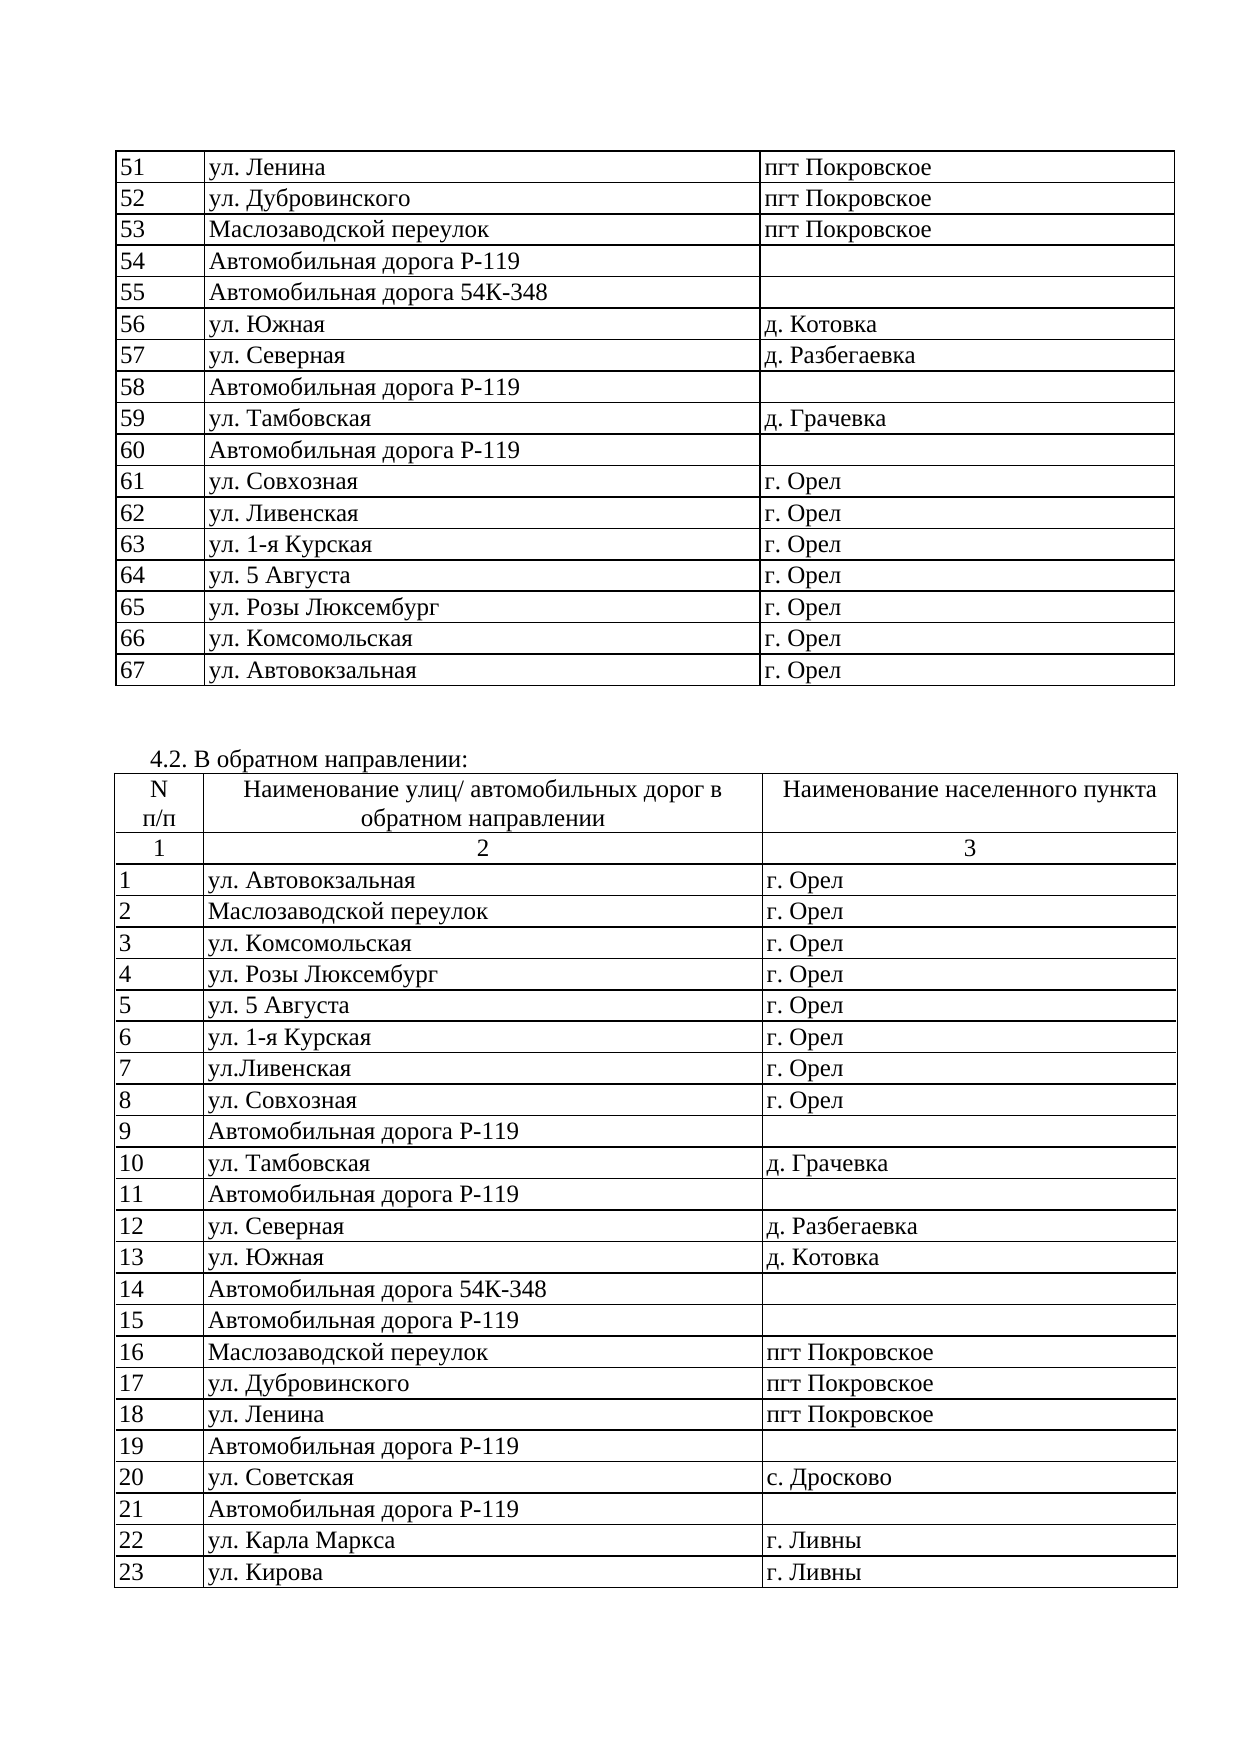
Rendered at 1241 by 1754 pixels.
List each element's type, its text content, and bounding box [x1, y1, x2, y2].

table_cell Автомобильная дорога Р-119 [205, 435, 759, 464]
table_cell [763, 1492, 1177, 1524]
table_cell Автомобильная дорога Р-119 [205, 246, 759, 276]
table_cell Автомобильная дорога Р-119 [204, 1305, 762, 1335]
table_cell г. Ливны [763, 1524, 1177, 1555]
table_cell Маслозаводской переулок [204, 1337, 762, 1366]
table_cell 55 [117, 277, 204, 307]
table_cell ул. Дубровинского [205, 183, 759, 213]
table_cell пгт Покровское [761, 215, 1174, 244]
table_cell ул. Комсомольская [205, 623, 759, 653]
table_cell 3 [115, 927, 203, 957]
table_cell д. Разбегаевка [761, 340, 1174, 370]
table_cell Автомобильная дорога Р-119 [204, 1494, 762, 1524]
table_cell пгт Покровское [763, 1366, 1177, 1398]
table_cell г. Орел [761, 623, 1174, 653]
table_cell ул. 1-я Курская [205, 529, 759, 559]
table_cell г. Орел [763, 895, 1177, 926]
table_cell г. Орел [763, 1020, 1177, 1052]
table_cell ул. Автовокзальная [204, 865, 762, 894]
table_cell 59 [117, 403, 204, 433]
table_cell 21 [115, 1493, 203, 1524]
table_cell г. Орел [761, 466, 1174, 496]
table_cell [763, 1115, 1177, 1146]
table_cell г. Орел [761, 592, 1174, 622]
table_cell ул. Ливенская [205, 498, 759, 527]
table_cell с. Дросково [763, 1461, 1177, 1492]
table_cell ул. Кирова [204, 1557, 762, 1587]
table_cell 23 [115, 1556, 203, 1587]
table_cell 61 [117, 466, 204, 496]
table_cell д. Грачевка [761, 403, 1174, 433]
table_cell 54 [117, 246, 204, 276]
table_cell ул. Тамбовская [205, 403, 759, 433]
table_cell 9 [115, 1116, 203, 1146]
table_cell Маслозаводской переулок [204, 896, 762, 926]
table_cell ул. Розы Люксембург [205, 592, 759, 622]
table_cell Автомобильная дорога Р-119 [204, 1431, 762, 1461]
table_cell ул. Дубровинского [204, 1368, 762, 1398]
table_cell г. Орел [763, 958, 1177, 989]
table_cell г. Орел [763, 1052, 1177, 1083]
table_cell [763, 1178, 1177, 1209]
table_cell [761, 277, 1174, 307]
table_header Наименование улиц/ автомобильных дорог в обратном направлении [204, 774, 762, 832]
table_cell 63 [117, 529, 204, 559]
table_cell Автомобильная дорога Р-119 [204, 1179, 762, 1209]
table_cell 64 [117, 561, 204, 590]
table_cell 12 [115, 1210, 203, 1241]
table_cell д. Котовка [763, 1241, 1177, 1272]
table_cell 7 [115, 1053, 203, 1083]
table_cell ул.Ливенская [204, 1053, 762, 1083]
table_cell 20 [115, 1462, 203, 1492]
table_cell 16 [115, 1336, 203, 1366]
table_cell ул. Тамбовская [204, 1148, 762, 1178]
table_cell ул. Автовокзальная [205, 655, 759, 685]
table_cell Маслозаводской переулок [205, 215, 759, 244]
table_cell 1 [115, 864, 203, 894]
table_cell 19 [115, 1430, 203, 1461]
table_cell 58 [117, 372, 204, 402]
table_cell 8 [115, 1084, 203, 1115]
table_cell 53 [117, 215, 204, 244]
table_cell ул. Северная [204, 1211, 762, 1241]
table_cell ул. Комсомольская [204, 928, 762, 957]
table_cell 65 [117, 592, 204, 622]
table_cell ул. Совхозная [205, 466, 759, 496]
table_cell Автомобильная дорога 54К-348 [205, 277, 759, 307]
table_cell ул. Совхозная [204, 1085, 762, 1115]
table_cell 2 [204, 833, 762, 863]
table_cell 51 [117, 152, 204, 181]
table_cell г. Орел [763, 926, 1177, 957]
table_cell 2 [115, 896, 203, 926]
table_cell 56 [117, 309, 204, 339]
table_cell 4 [115, 959, 203, 989]
table_cell [763, 1272, 1177, 1303]
table_cell ул. Ленина [204, 1400, 762, 1429]
table_cell [763, 1304, 1177, 1335]
table_cell ул. 1-я Курская [204, 1022, 762, 1052]
table_cell 13 [115, 1242, 203, 1272]
table_cell д. Котовка [761, 309, 1174, 339]
table_cell пгт Покровское [763, 1398, 1177, 1429]
table_cell 62 [117, 498, 204, 527]
table_header N п/п [115, 774, 203, 832]
table_cell 11 [115, 1179, 203, 1209]
table_cell 57 [117, 340, 204, 370]
table_cell г. Орел [761, 529, 1174, 559]
table_cell г. Орел [763, 1083, 1177, 1115]
table_cell 14 [115, 1273, 203, 1303]
table_cell 66 [117, 623, 204, 653]
table_cell 67 [117, 655, 204, 685]
table_cell ул. Ленина [205, 152, 759, 181]
table_cell 5 [115, 990, 203, 1020]
table_cell г. Орел [761, 655, 1174, 685]
table_cell Автомобильная дорога Р-119 [204, 1116, 762, 1146]
table_cell г. Ливны [763, 1555, 1177, 1587]
table_cell 22 [115, 1525, 203, 1555]
table_cell г. Орел [763, 863, 1177, 894]
table_cell [763, 1429, 1177, 1461]
table_cell г. Орел [761, 561, 1174, 590]
table_cell ул. Розы Люксембург [204, 959, 762, 989]
table_cell 15 [115, 1305, 203, 1335]
table_cell д. Разбегаевка [763, 1209, 1177, 1241]
table_cell 18 [115, 1399, 203, 1429]
table_cell пгт Покровское [763, 1335, 1177, 1366]
table_cell пгт Покровское [761, 152, 1174, 181]
table_cell 6 [115, 1021, 203, 1052]
table_cell 52 [117, 183, 204, 213]
table_cell ул. 5 Августа [205, 561, 759, 590]
table_cell 10 [115, 1147, 203, 1178]
table_cell ул. Южная [204, 1242, 762, 1272]
table_cell [761, 435, 1174, 464]
table_cell ул. Советская [204, 1462, 762, 1492]
table_cell ул. Северная [205, 340, 759, 370]
table_cell ул. 5 Августа [204, 991, 762, 1020]
table_cell 60 [117, 435, 204, 464]
table_cell г. Орел [761, 498, 1174, 527]
table_cell 17 [115, 1368, 203, 1398]
table_cell Автомобильная дорога 54К-348 [204, 1274, 762, 1303]
text 4.2. В обратном направлении: [150, 744, 1090, 773]
table_cell ул. Карла Маркса [204, 1525, 762, 1555]
table_cell [761, 246, 1174, 276]
table_cell [761, 372, 1174, 402]
table_header Наименование населенного пункта [763, 774, 1177, 832]
table_cell 1 [115, 833, 203, 863]
table_cell д. Грачевка [763, 1146, 1177, 1178]
table_cell Автомобильная дорога Р-119 [205, 372, 759, 402]
table_cell 3 [763, 832, 1177, 863]
table_cell г. Орел [763, 989, 1177, 1020]
table_cell пгт Покровское [761, 183, 1174, 213]
table_cell ул. Южная [205, 309, 759, 339]
